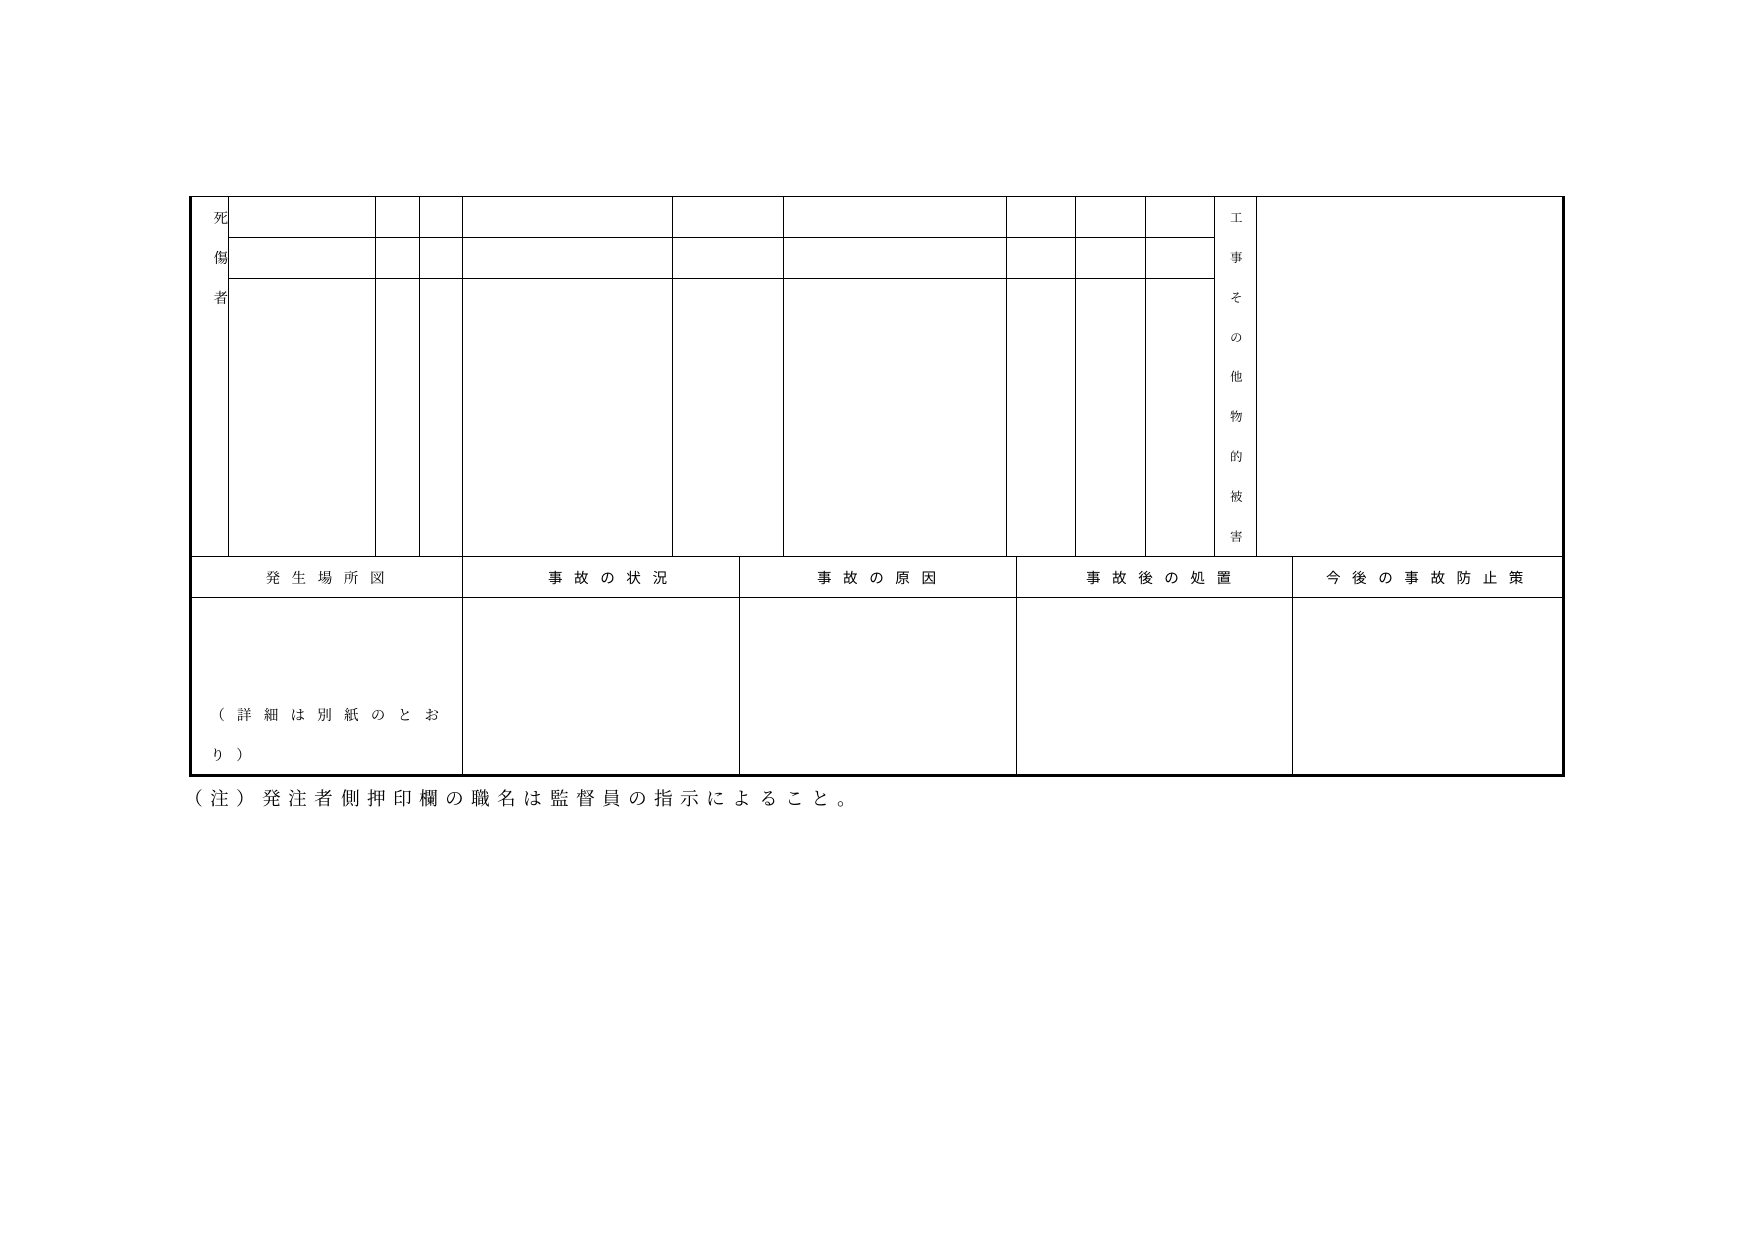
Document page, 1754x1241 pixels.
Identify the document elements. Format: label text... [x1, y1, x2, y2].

table_cell [784, 238, 1006, 278]
table_cell [420, 238, 462, 278]
table_cell [1146, 279, 1214, 556]
table_cell [463, 238, 672, 278]
table_cell [1017, 598, 1292, 774]
table_cell [1076, 238, 1145, 278]
table_cell [1007, 279, 1075, 556]
table_cell [376, 279, 419, 556]
table_cell [673, 279, 783, 556]
table_cell [784, 279, 1006, 556]
table_cell [376, 197, 419, 237]
table_cell [420, 197, 462, 237]
table_cell [673, 197, 783, 237]
table_cell [1076, 279, 1145, 556]
table_cell [463, 279, 672, 556]
table_cell [1146, 238, 1214, 278]
table_cell [376, 238, 419, 278]
table_cell [229, 238, 375, 278]
table_cell [229, 279, 375, 556]
table_cell [420, 279, 462, 556]
table_cell [784, 197, 1006, 237]
table_cell （詳細は別紙のとおり） [192, 598, 462, 774]
text （注）発注者側押印欄の職名は監督員の指示によること。 [184, 777, 1570, 817]
table_cell [1076, 197, 1145, 237]
table_cell 事故の原因 [740, 557, 1016, 597]
table_cell [1146, 197, 1214, 237]
table_cell 今後の事故防止策 [1293, 557, 1562, 597]
table_cell [463, 598, 739, 774]
table_cell [229, 197, 375, 237]
table_cell [463, 197, 672, 237]
table_cell 事故の状況 [463, 557, 739, 597]
table_cell 事故後の処置 [1017, 557, 1292, 597]
table_cell [1293, 598, 1562, 774]
table_cell 発生場所図 [192, 557, 462, 597]
table_cell [740, 598, 1016, 774]
table_cell [1007, 197, 1075, 237]
table_cell [1007, 238, 1075, 278]
table_cell [673, 238, 783, 278]
